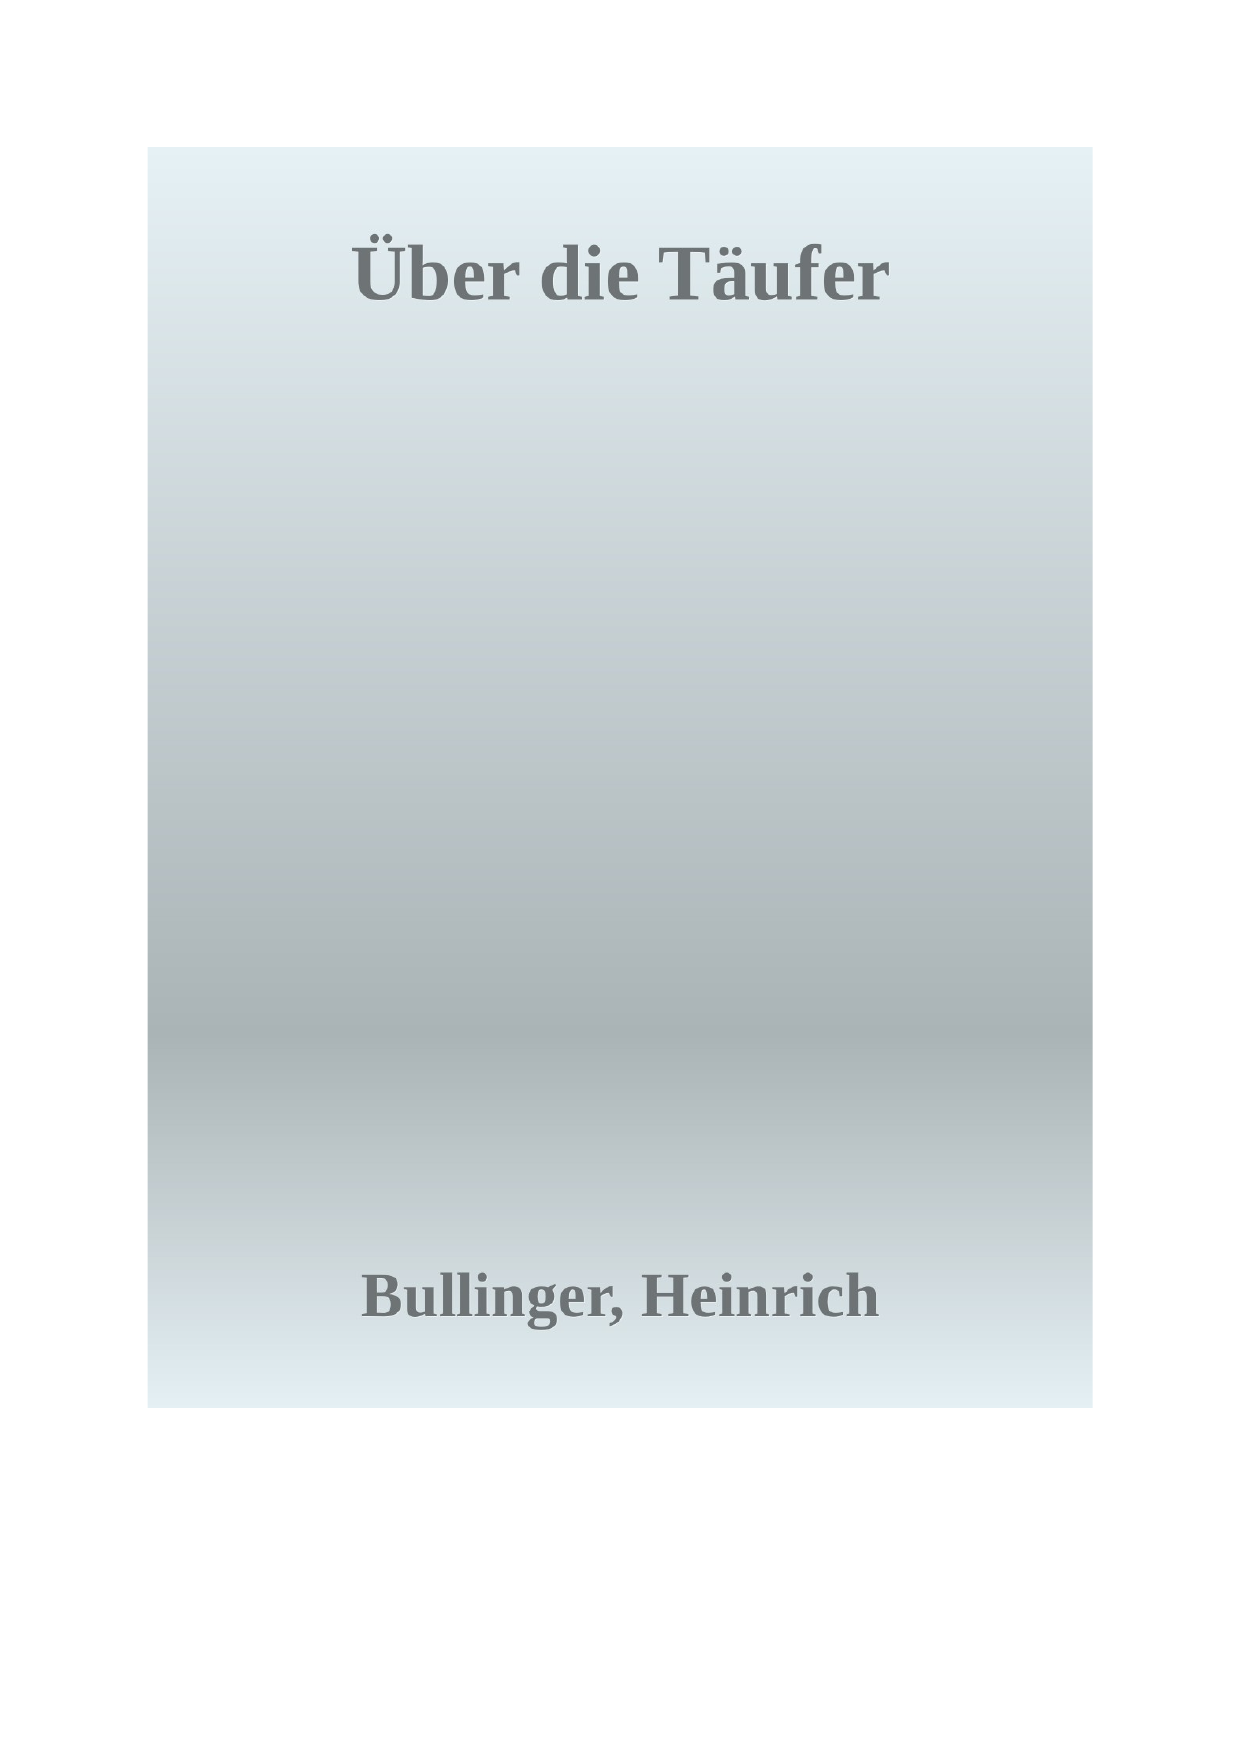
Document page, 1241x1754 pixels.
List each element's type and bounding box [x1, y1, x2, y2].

picture [147, 147, 1093, 1408]
